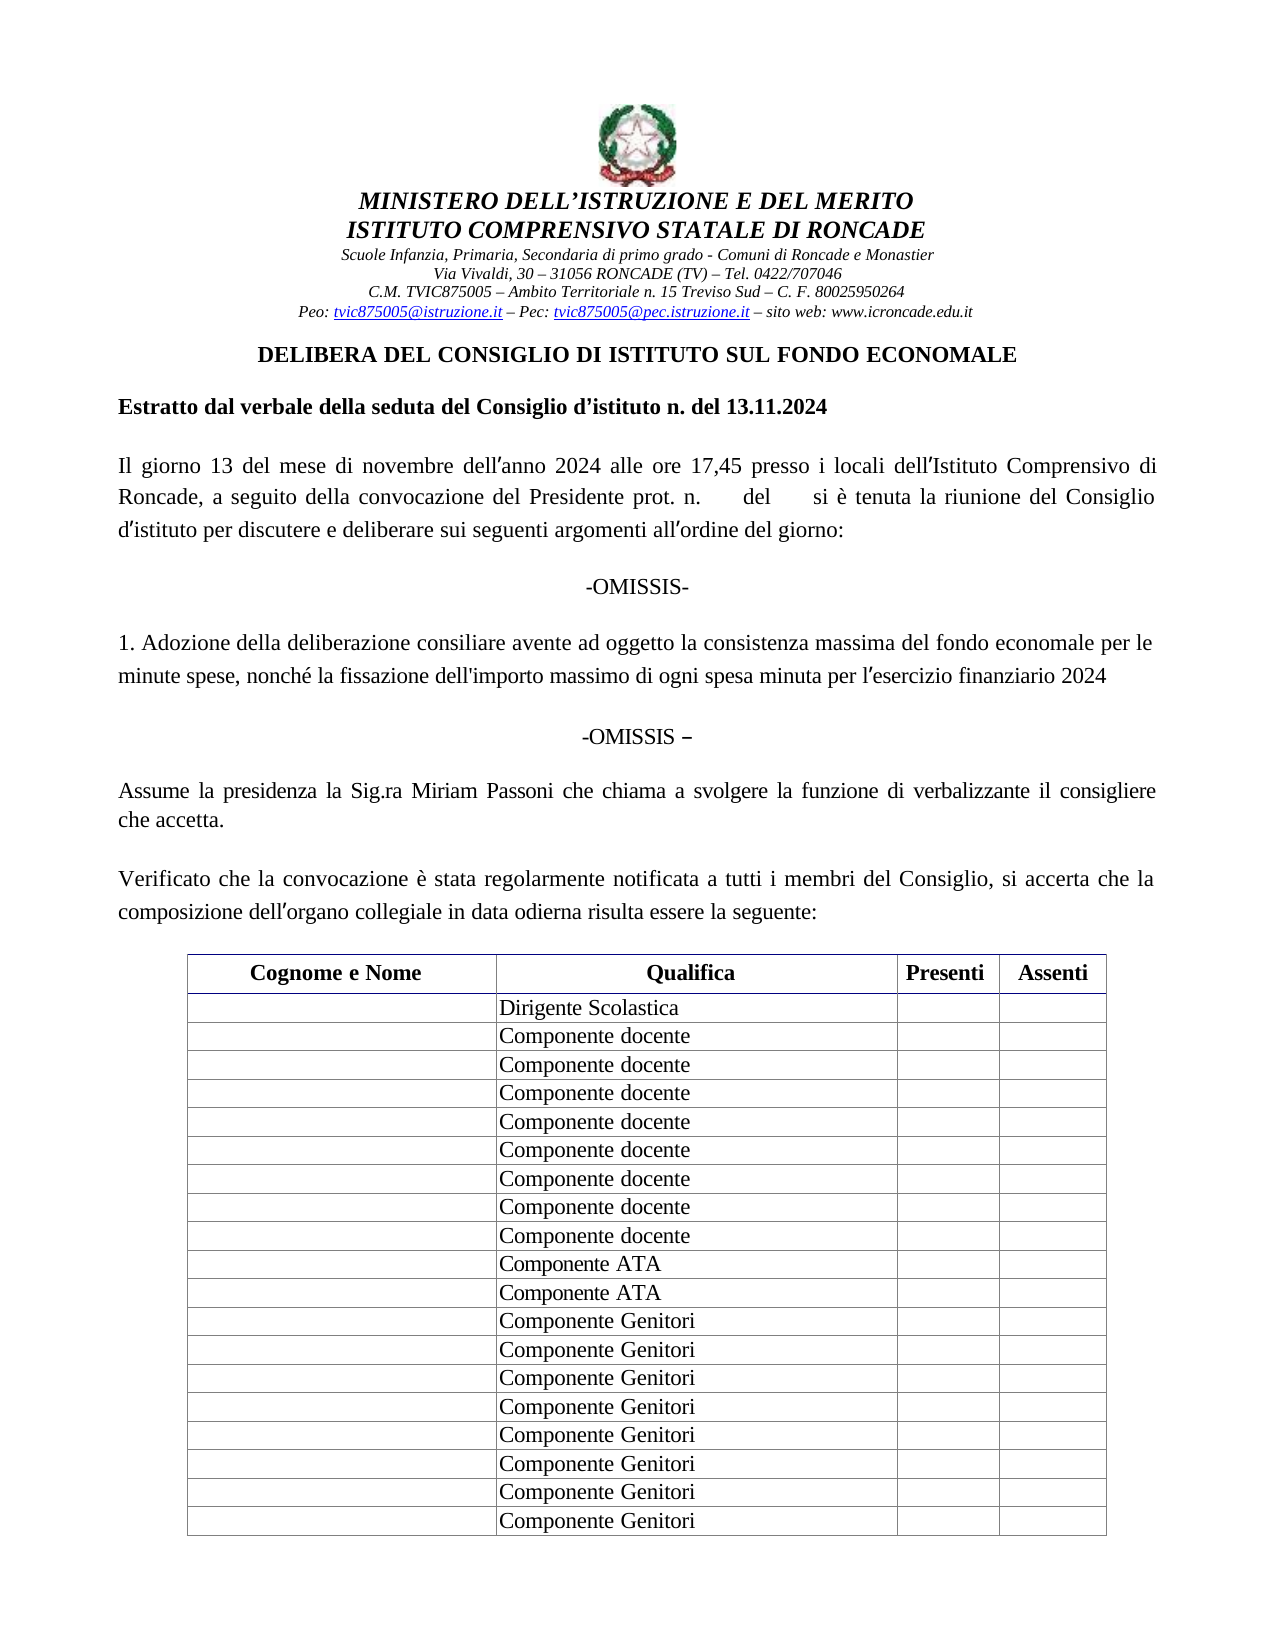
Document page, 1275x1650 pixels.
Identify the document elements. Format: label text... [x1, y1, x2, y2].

table_cell [188, 1365, 496, 1392]
table_cell Componente Genitori [497, 1336, 897, 1363]
table_cell [898, 1165, 999, 1193]
table_cell Componente Genitori [497, 1393, 897, 1421]
table_cell [188, 1108, 496, 1136]
table_cell [898, 994, 999, 1022]
table_cell Componente docente [497, 1080, 897, 1107]
text 1. Adozione della deliberazione consiliare avente ad oggetto la consistenza massima del fondo economale per le minute spese, nonché la fissazione dell'importo massimo di ogni spesa minuta per l’esercizio finanziario 2024 [118, 629, 1169, 691]
table_cell [898, 1108, 999, 1136]
text -OMISSIS- [107, 573, 1168, 599]
text DELIBERA DEL CONSIGLIO DI ISTITUTO SUL FONDO ECONOMALE [106, 342, 1168, 368]
text Peo: tvic875005@istruzione.it – Pec: tvic875005@pec.istruzione.it – sito web: www.icroncade.edu.it [298, 302, 1169, 321]
table_cell [898, 1479, 999, 1506]
table_cell [898, 1194, 999, 1221]
text -OMISSIS – [107, 720, 1168, 751]
table_cell [898, 1137, 999, 1164]
table_cell [1000, 1308, 1106, 1335]
table_cell [898, 1023, 999, 1050]
text Estratto dal verbale della seduta del Consiglio d’istituto n. del 13.11.2024 [118, 393, 1169, 419]
table_cell [1000, 994, 1106, 1022]
table_cell Componente Genitori [497, 1422, 897, 1449]
table_cell [898, 1365, 999, 1392]
table_cell [188, 1336, 496, 1363]
table_header Cognome e Nome [188, 955, 496, 993]
table_cell [898, 1080, 999, 1107]
table_cell [1000, 1137, 1106, 1164]
table_cell [1000, 1279, 1106, 1307]
table_cell [188, 1422, 496, 1449]
table_header Assenti [1000, 955, 1106, 993]
table_cell [898, 1051, 999, 1079]
table_cell Componente Genitori [497, 1507, 897, 1534]
table_cell [188, 1023, 496, 1050]
table_cell [898, 1222, 999, 1249]
picture [598, 104, 677, 187]
table_cell [1000, 1365, 1106, 1392]
table_cell [188, 1450, 496, 1477]
table_cell [188, 1165, 496, 1193]
table_cell [1000, 1051, 1106, 1079]
text C.M. TVIC875005 – Ambito Territoriale n. 15 Treviso Sud – C. F. 80025950264 [368, 283, 1169, 302]
table_cell [188, 1137, 496, 1164]
table_cell Componente Genitori [497, 1308, 897, 1335]
table_cell [188, 1279, 496, 1307]
table_cell Componente docente [497, 1051, 897, 1079]
table_cell Componente Genitori [497, 1450, 897, 1477]
table_cell [1000, 1251, 1106, 1278]
table_cell [1000, 1023, 1106, 1050]
text Assume la presidenza la Sig.ra Miriam Passoni che chiama a svolgere la funzione di verbalizzante il consigliere che accetta. [118, 777, 1157, 832]
table_cell [188, 1393, 496, 1421]
table_cell [898, 1450, 999, 1477]
table_header Presenti [898, 955, 999, 993]
table_cell Componente docente [497, 1023, 897, 1050]
table_cell Componente Genitori [497, 1479, 897, 1506]
title ISTITUTO COMPRENSIVO STATALE DI RONCADE [106, 215, 1168, 244]
table_cell [1000, 1450, 1106, 1477]
text Verificato che la convocazione è stata regolarmente notificata a tutti i membri del Consiglio, si accerta che la composizione dell’organo collegiale in data odierna risulta essere la seguente: [118, 865, 1157, 926]
table_cell [898, 1422, 999, 1449]
table_cell [898, 1507, 999, 1534]
table_cell Dirigente Scolastica [497, 994, 897, 1022]
table_cell [898, 1308, 999, 1335]
table_cell [1000, 1080, 1106, 1107]
table_cell [188, 1507, 496, 1534]
table_cell [188, 994, 496, 1022]
table_cell [1000, 1393, 1106, 1421]
table_cell [188, 1479, 496, 1506]
table_cell [1000, 1165, 1106, 1193]
table_cell Componente ATA [497, 1251, 897, 1278]
table_cell [1000, 1108, 1106, 1136]
table_cell [1000, 1194, 1106, 1221]
table_cell [188, 1194, 496, 1221]
table_cell Componente docente [497, 1222, 897, 1249]
table_cell [898, 1393, 999, 1421]
table_cell [1000, 1336, 1106, 1363]
table_cell [898, 1336, 999, 1363]
table_cell [188, 1080, 496, 1107]
table_cell [1000, 1507, 1106, 1534]
table_cell Componente ATA [497, 1279, 897, 1307]
table_cell Componente docente [497, 1194, 897, 1221]
table_cell Componente docente [497, 1108, 897, 1136]
text Scuole Infanzia, Primaria, Secondaria di primo grado - Comuni di Roncade e Monastier Via Vivaldi, 30 – 31056 RONCADE (TV) – Tel. 0422/707046 [341, 244, 950, 283]
table_cell Componente docente [497, 1137, 897, 1164]
table_cell [188, 1251, 496, 1278]
table_cell [898, 1279, 999, 1307]
table_cell [1000, 1422, 1106, 1449]
table_cell [1000, 1479, 1106, 1506]
table_cell [188, 1222, 496, 1249]
table_header Qualifica [497, 955, 897, 993]
table_cell Componente docente [497, 1165, 897, 1193]
table_cell [188, 1308, 496, 1335]
table_cell Componente Genitori [497, 1365, 897, 1392]
text Il giorno 13 del mese di novembre dell’anno 2024 alle ore 17,45 presso i locali dell’Istituto Comprensivo di Roncade, a seguito della convocazione del Presidente prot. n. del si è tenuta la riunione del Consiglio d’istituto per discutere e deliberare sui seguenti argomenti all’ordine del giorno: [118, 449, 1157, 544]
table_cell [898, 1251, 999, 1278]
title MINISTERO DELL’ISTRUZIONE E DEL MERITO [106, 186, 1168, 215]
table_cell [188, 1051, 496, 1079]
table_cell [1000, 1222, 1106, 1249]
